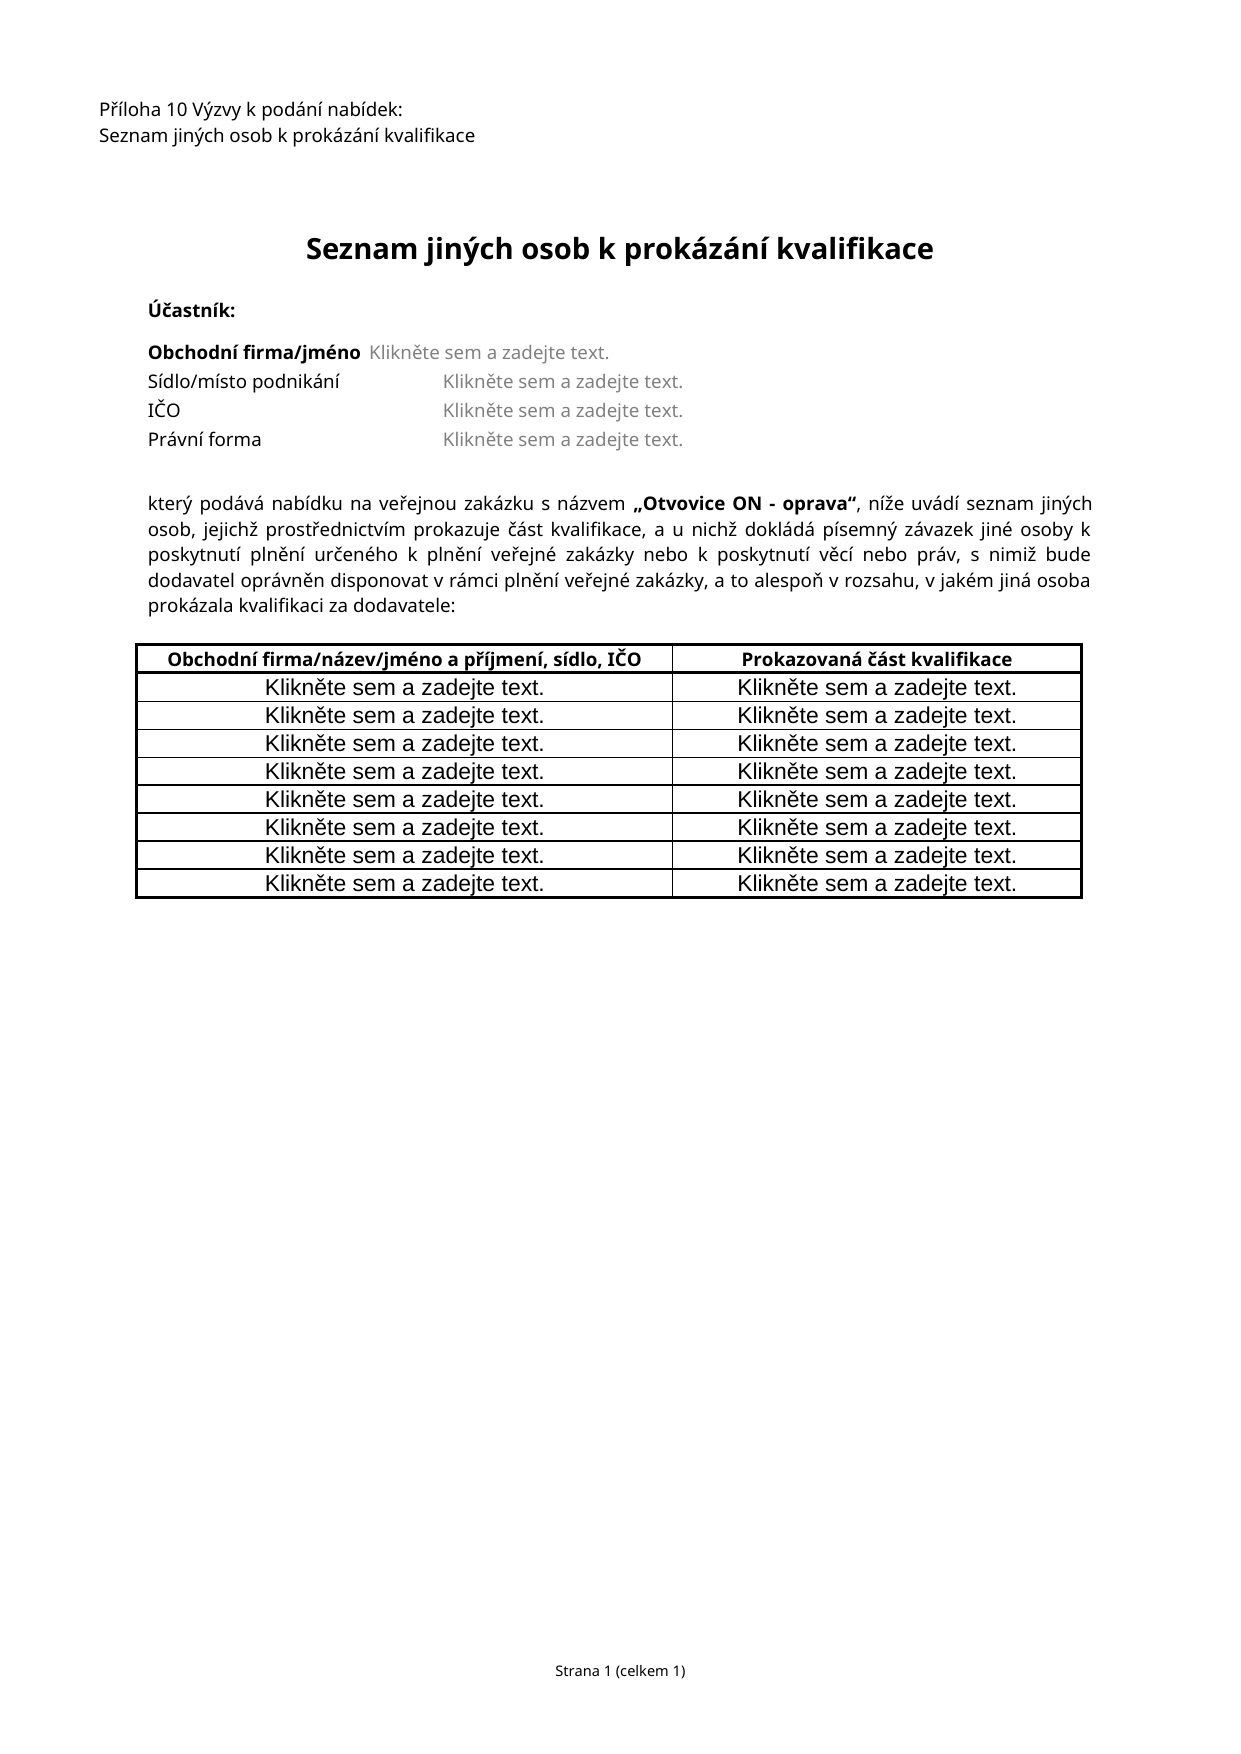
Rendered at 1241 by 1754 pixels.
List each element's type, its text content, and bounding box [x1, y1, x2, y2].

text IČO [148, 394, 1093, 423]
table_header Obchodní firma/název/jméno a příjmení, sídlo, IČO [138, 646, 672, 671]
text Účastník: [148, 293, 1093, 324]
title Seznam jiných osob k prokázání kvalifikace [148, 228, 1093, 268]
table_header Prokazovaná část kvalifikace [673, 646, 1080, 671]
text Obchodní firma/jméno [148, 336, 1093, 365]
text který podává nabídku na veřejnou zakázku s názvem „Otvovice ON - oprava“, níže uvádí seznam jiných osob, jejichž prostřednictvím prokazuje část kvalifikace, a u nichž dokládá písemný závazek jiné osoby k poskytnutí plnění určeného k plnění veřejné zakázky nebo k poskytnutí věcí nebo práv, s nimiž bude dodavatel oprávněn disponovat v rámci plnění veřejné zakázky, a to alespoň v rozsahu, v jakém jiná osoba prokázala kvalifikaci za dodavatele: [148, 490, 1093, 618]
text Sídlo/místo podnikání [148, 365, 1093, 394]
text Právní forma [148, 423, 1093, 452]
